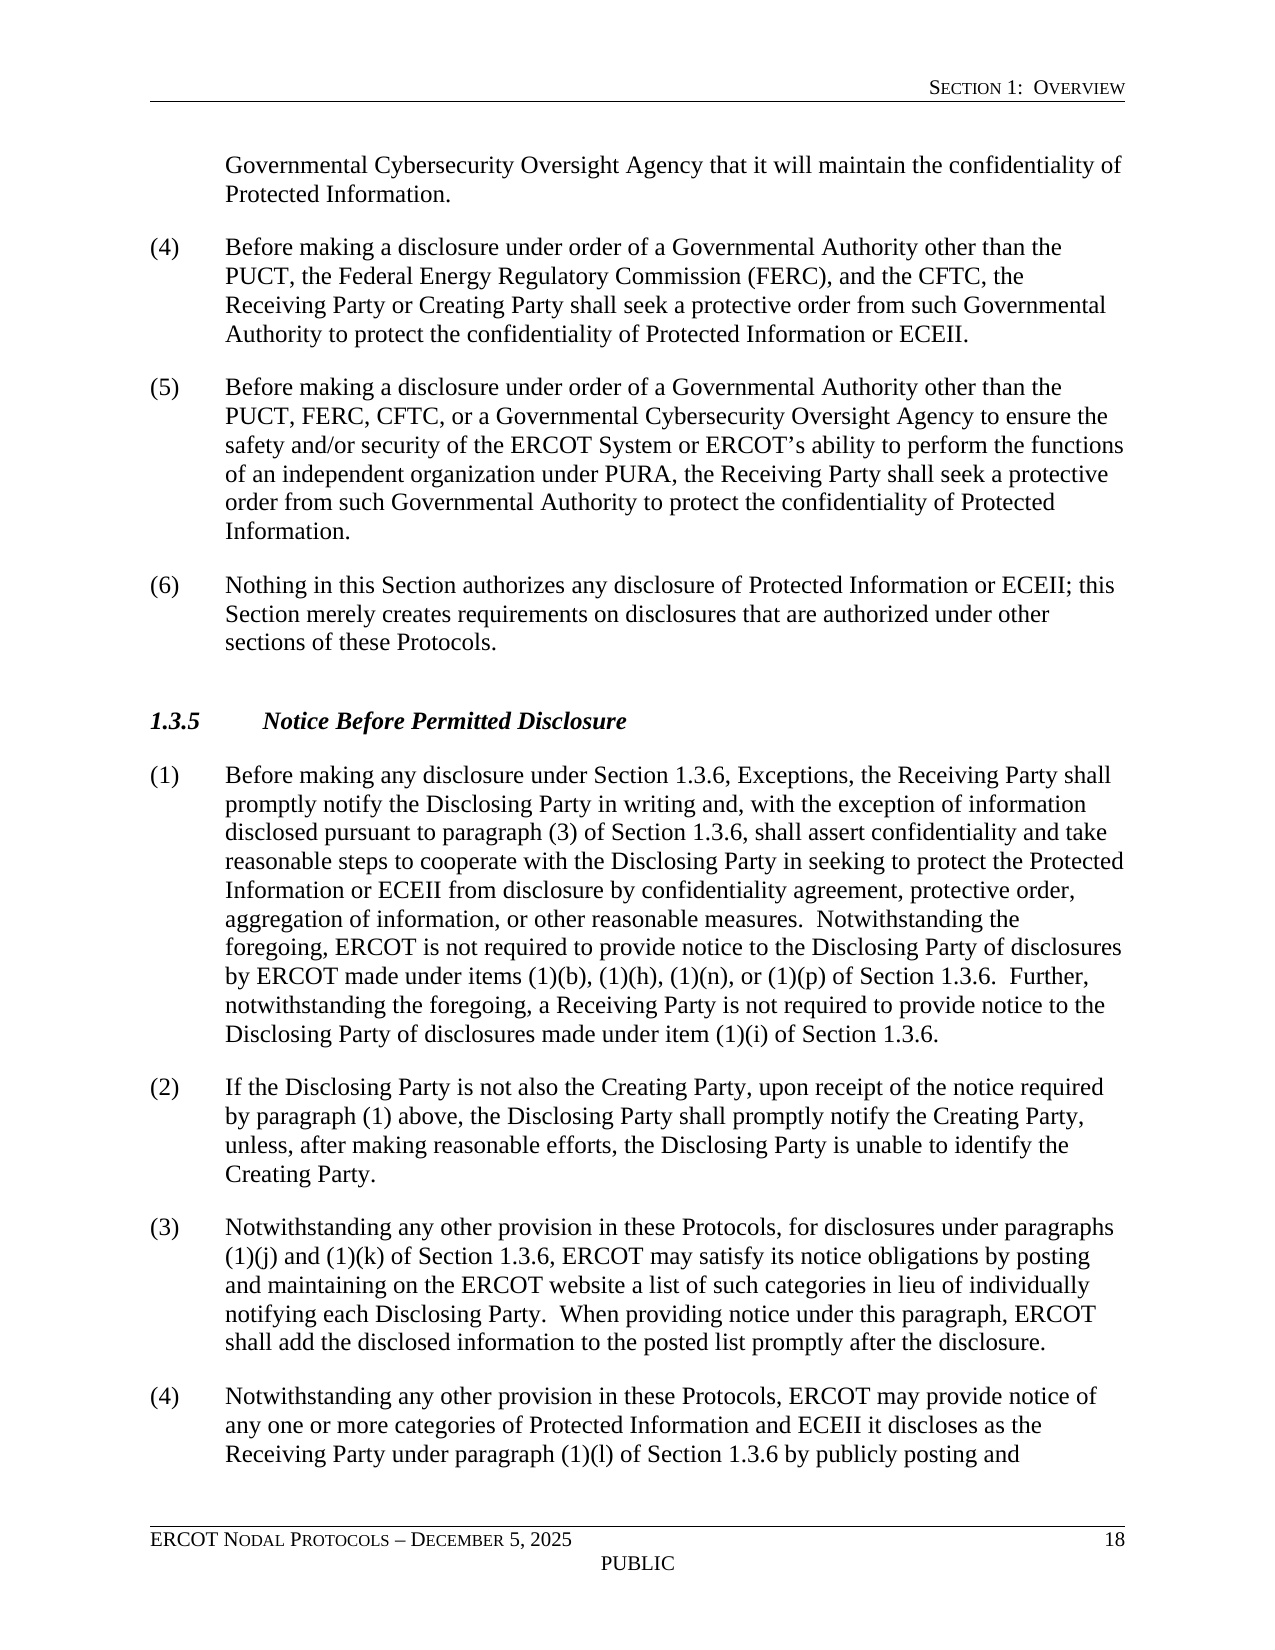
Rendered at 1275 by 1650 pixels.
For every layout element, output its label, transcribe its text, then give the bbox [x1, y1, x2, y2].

text 1.3.5 Notice Before Permitted Disclosure [150, 706, 1125, 735]
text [150, 1381, 1125, 1467]
text (6) Nothing in this Section authorizes any disclosure of Protected Information or ECEII; this Section merely creates requirements on disclosures that are authorized under other sections of these Protocols. [150, 570, 1125, 656]
text (5) Before making a disclosure under order of a Governmental Authority other than the PUCT, FERC, CFTC, or a Governmental Cybersecurity Oversight Agency to ensure the safety and/or security of the ERCOT System or ERCOT’s ability to perform the functions of an independent organization under PURA, the Receiving Party shall seek a protective order from such Governmental Authority to protect the confidentiality of Protected Information. [150, 372, 1125, 545]
text (4) Before making a disclosure under order of a Governmental Authority other than the PUCT, the Federal Energy Regulatory Commission (FERC), and the CFTC, the Receiving Party or Creating Party shall seek a protective order from such Governmental Authority to protect the confidentiality of Protected Information or ECEII. [150, 232, 1125, 347]
text (3) Notwithstanding any other provision in these Protocols, for disclosures under paragraphs (1)(j) and (1)(k) of Section 1.3.6, ERCOT may satisfy its notice obligations by posting and maintaining on the ERCOT website a list of such categories in lieu of individually notifying each Disclosing Party. When providing notice under this paragraph, ERCOT shall add the disclosed information to the posted list promptly after the disclosure. [150, 1212, 1125, 1356]
text (2) If the Disclosing Party is not also the Creating Party, upon receipt of the notice required by paragraph (1) above, the Disclosing Party shall promptly notify the Creating Party, unless, after making reasonable efforts, the Disclosing Party is unable to identify the Creating Party. [150, 1072, 1125, 1187]
text (1) Before making any disclosure under Section 1.3.6, Exceptions, the Receiving Party shall promptly notify the Disclosing Party in writing and, with the exception of information disclosed pursuant to paragraph (3) of Section 1.3.6, shall assert confidentiality and take reasonable steps to cooperate with the Disclosing Party in seeking to protect the Protected Information or ECEII from disclosure by confidentiality agreement, protective order, aggregation of information, or other reasonable measures. Notwithstanding the foregoing, ERCOT is not required to provide notice to the Disclosing Party of disclosures by ERCOT made under items (1)(b), (1)(h), (1)(n), or (1)(p) of Section 1.3.6. Further, notwithstanding the foregoing, a Receiving Party is not required to provide notice to the Disclosing Party of disclosures made under item (1)(i) of Section 1.3.6. [150, 760, 1125, 1047]
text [150, 150, 1125, 207]
